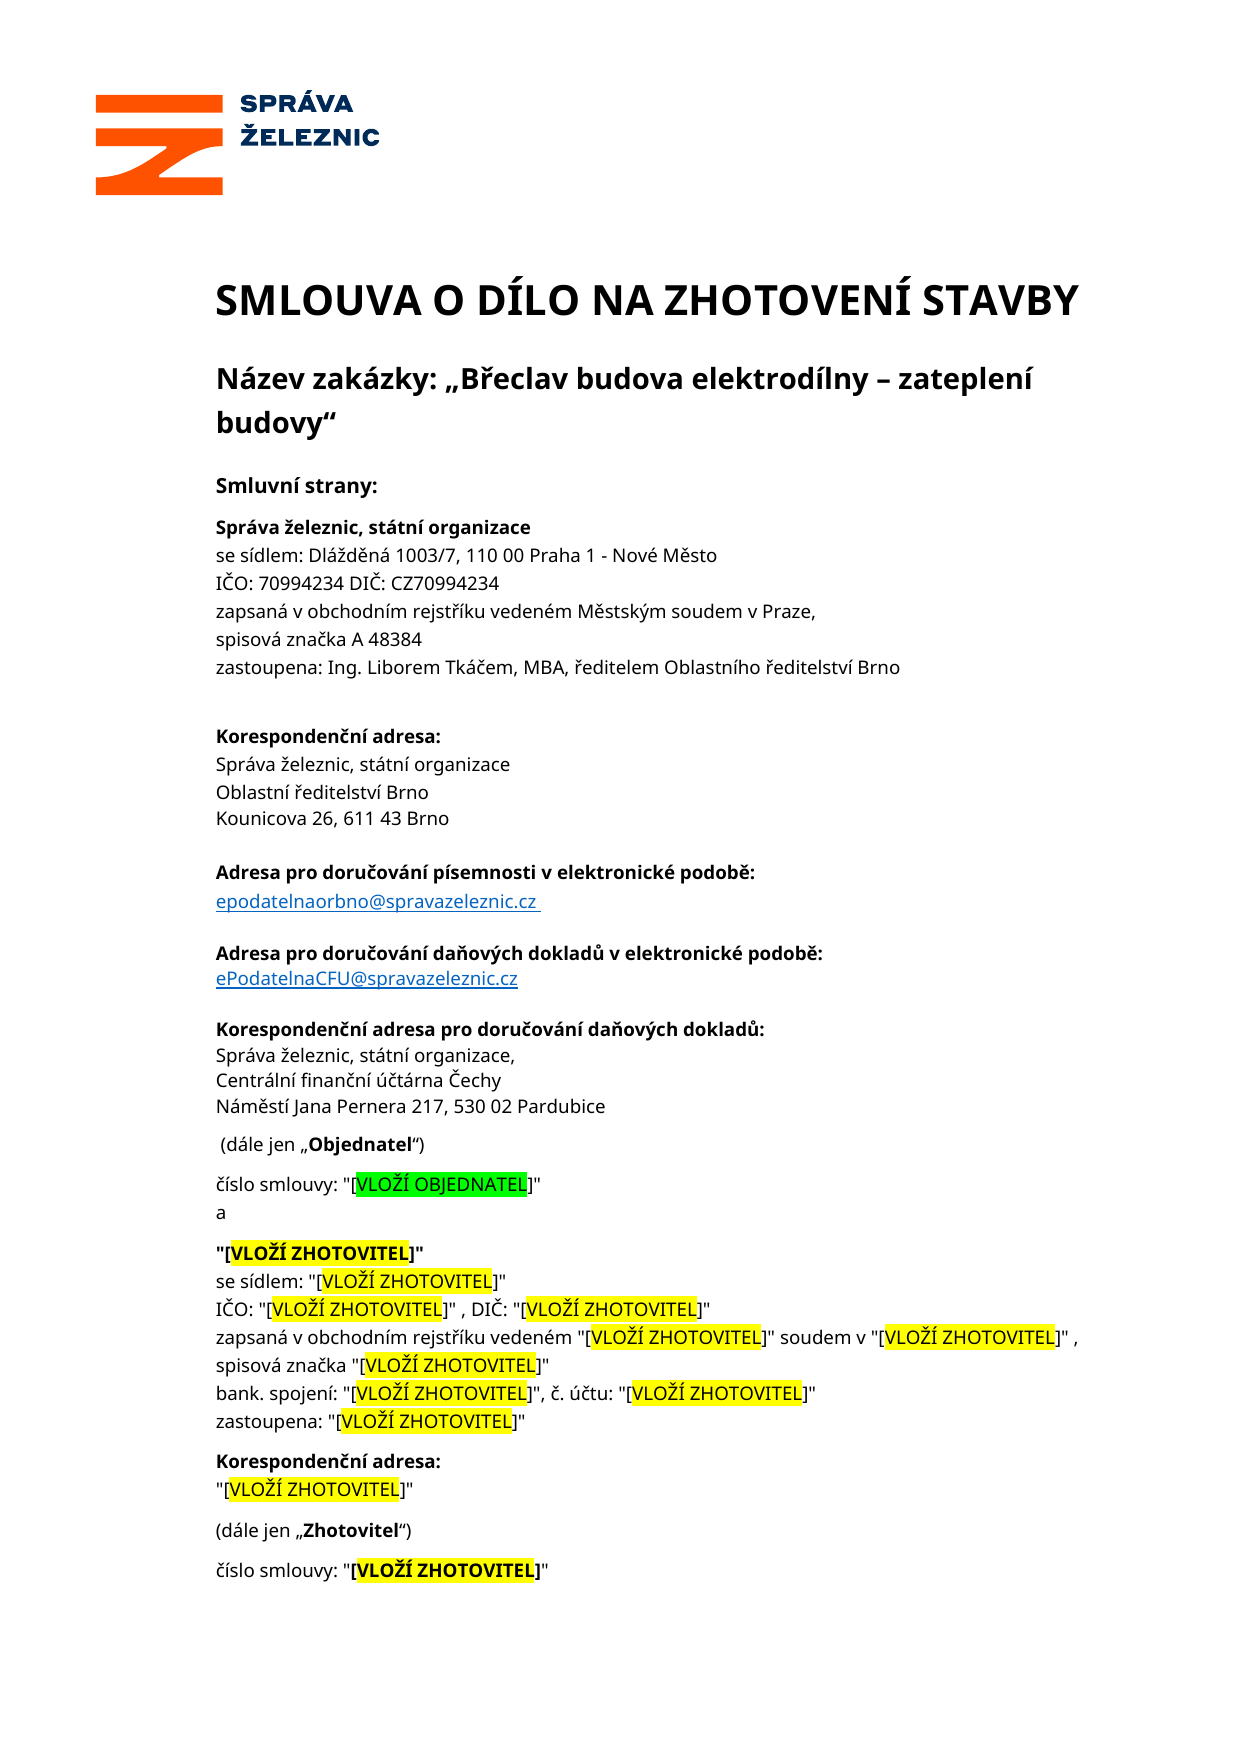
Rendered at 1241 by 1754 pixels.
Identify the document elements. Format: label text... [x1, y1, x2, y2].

text zapsaná v obchodním rejstříku vedeném Městským soudem v Praze, [216, 599, 1093, 624]
text se sídlem: Dlážděná 1003/7, 110 00 Praha 1 - Nové Město [216, 543, 1093, 568]
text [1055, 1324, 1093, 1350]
text číslo smlouvy: "[VLOŽÍ ZHOTOVITEL]" [534, 1558, 1093, 1583]
text SMLOUVA O DÍLO NA ZHOTOVENÍ STAVBY [216, 271, 1093, 328]
text číslo smlouvy: "[VLOŽÍ ZHOTOVITEL]" [216, 1558, 357, 1583]
text (dále jen „Objednatel“) [216, 1131, 1093, 1157]
text Adresa pro doručování daňových dokladů v elektronické podobě: [216, 940, 1093, 965]
text epodatelnaorbno@spravazeleznic.cz [216, 889, 1093, 914]
text zapsaná v obchodním rejstříku vedeném "[VLOŽÍ ZHOTOVITEL]" soudem v "[VLOŽÍ ZHOTOVITEL]" , [216, 1324, 591, 1350]
text Název zakázky: „Břeclav budova elektrodílny – zateplení budovy“ [216, 358, 1093, 442]
text Korespondenční adresa: [216, 1449, 1093, 1474]
text Korespondenční adresa: [216, 723, 1093, 749]
text Korespondenční adresa pro doručování daňových dokladů: [216, 1016, 1093, 1042]
text číslo smlouvy: "[VLOŽÍ OBJEDNATEL]" [216, 1172, 356, 1197]
text Správa železnic, státní organizace, [216, 1042, 1093, 1067]
text spisová značka "[VLOŽÍ ZHOTOVITEL]" [536, 1352, 1093, 1378]
text Náměstí Jana Pernera 217, 530 02 Pardubice [216, 1093, 1093, 1118]
text Oblastní ředitelství Brno [216, 779, 1093, 805]
text ePodatelnaCFU@spravazeleznic.cz [216, 965, 1093, 991]
text číslo smlouvy: "[VLOŽÍ OBJEDNATEL]" [527, 1172, 1093, 1197]
text bank. spojení: "[VLOŽÍ ZHOTOVITEL]", č. účtu: "[VLOŽÍ ZHOTOVITEL]" [802, 1380, 1093, 1406]
text IČO: "[VLOŽÍ ZHOTOVITEL]" , DIČ: "[VLOŽÍ ZHOTOVITEL]" [697, 1296, 1093, 1322]
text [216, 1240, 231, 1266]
text Centrální finanční účtárna Čechy [216, 1067, 1093, 1093]
text zastoupena: "[VLOŽÍ ZHOTOVITEL]" [512, 1408, 1093, 1434]
text zastoupena: Ing. Liborem Tkáčem, MBA, ředitelem Oblastního ředitelství Brno [216, 655, 1093, 680]
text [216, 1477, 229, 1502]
text se sídlem: "[VLOŽÍ ZHOTOVITEL]" [492, 1268, 1093, 1294]
text "[VLOŽÍ ZHOTOVITEL]" [409, 1240, 1093, 1266]
text Správa železnic, státní organizace [216, 751, 1093, 777]
text Adresa pro doručování písemnosti v elektronické podobě: [216, 859, 1093, 885]
text (dále jen „Zhotovitel“) [216, 1517, 1093, 1543]
text a [216, 1199, 1093, 1225]
text Kounicova 26, 611 43 Brno [216, 805, 1093, 830]
text se sídlem: "[VLOŽÍ ZHOTOVITEL]" [216, 1268, 322, 1294]
text "[VLOŽÍ ZHOTOVITEL]" [399, 1477, 1093, 1502]
text spisová značka "[VLOŽÍ ZHOTOVITEL]" [216, 1352, 365, 1378]
text Smluvní strany: [216, 471, 1093, 499]
text Správa železnic, státní organizace [216, 514, 1093, 540]
text spisová značka A 48384 [216, 627, 1093, 652]
text zastoupena: "[VLOŽÍ ZHOTOVITEL]" [216, 1408, 341, 1434]
text IČO: 70994234 DIČ: CZ70994234 [216, 571, 1093, 596]
